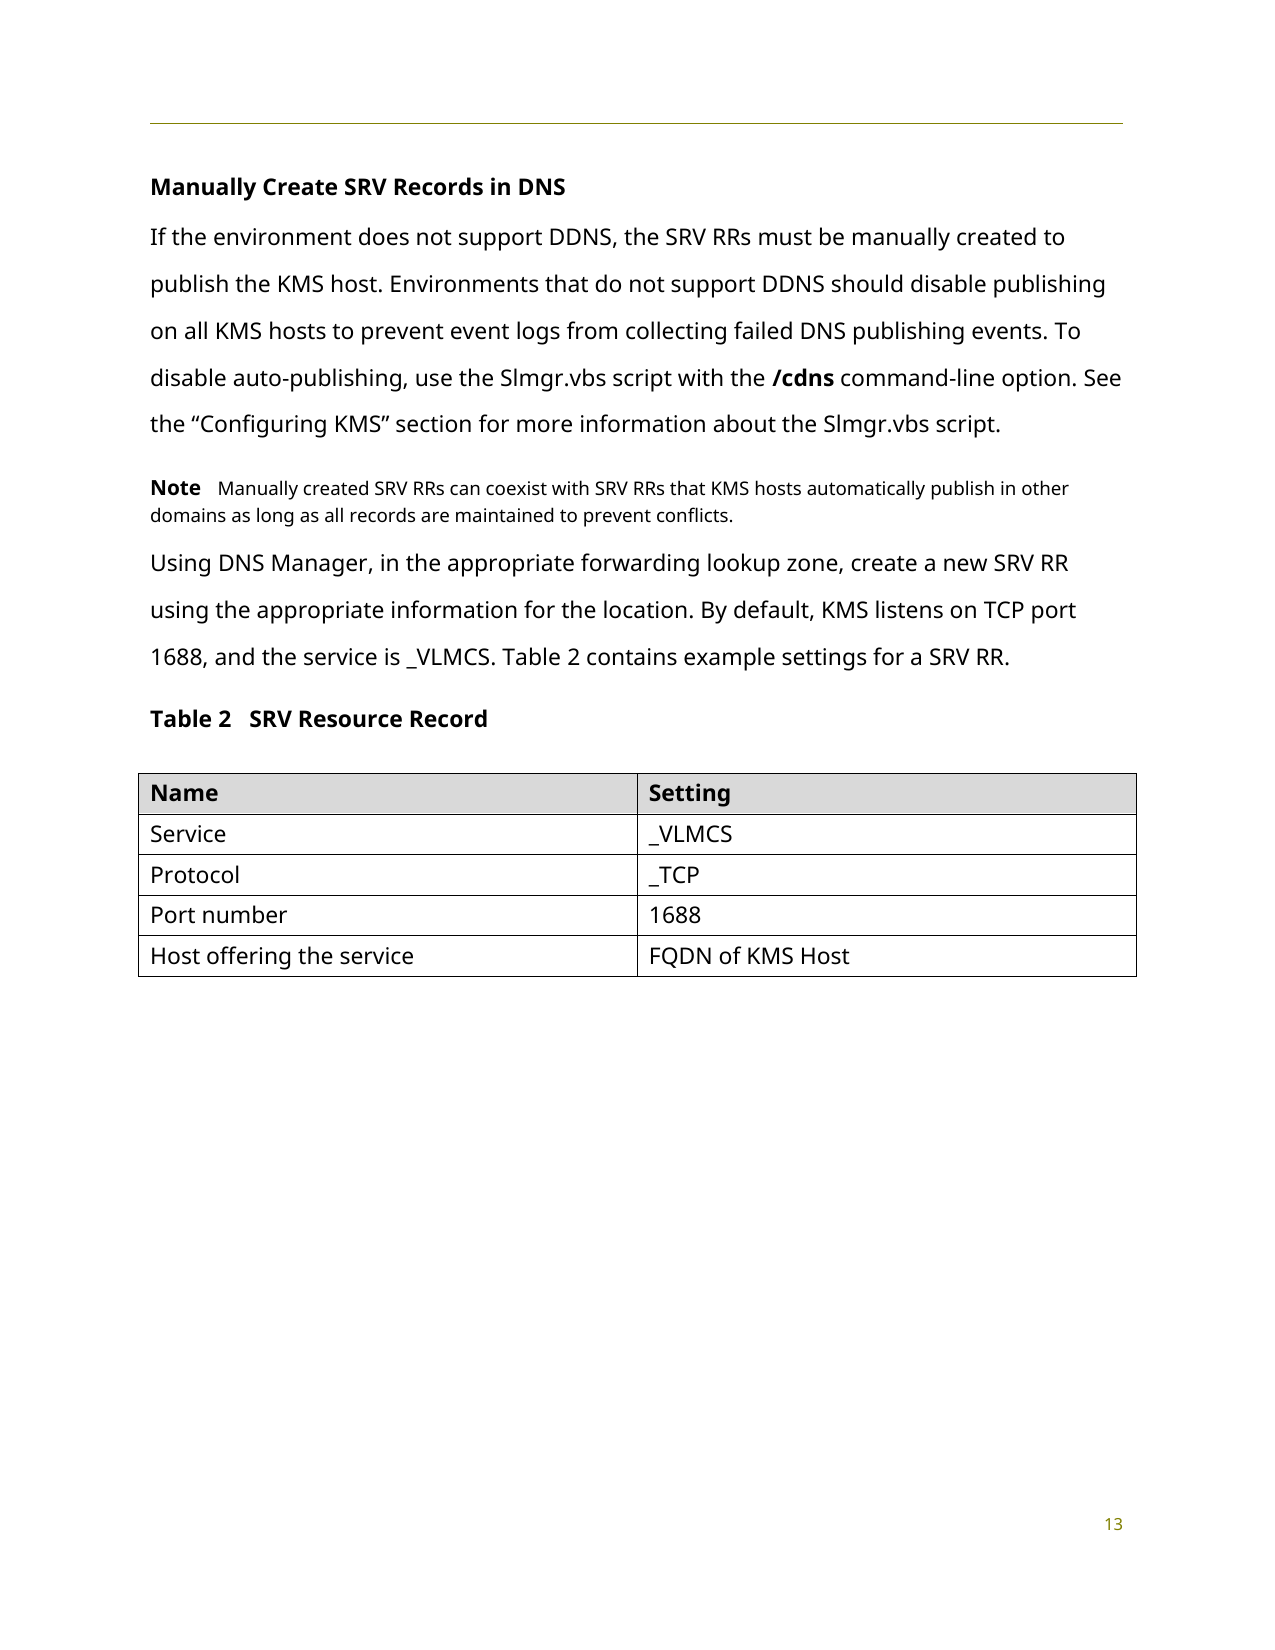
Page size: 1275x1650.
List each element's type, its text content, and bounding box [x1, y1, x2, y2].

table_cell 1688 [638, 896, 1136, 935]
text Table 2 SRV Resource Record [150, 706, 1125, 733]
table_cell Service [139, 815, 637, 854]
subtitle Manually Create SRV Records in DNS [150, 171, 1125, 202]
table_cell Port number [139, 896, 637, 935]
text Using DNS Manager, in the appropriate forwarding lookup zone, create a new SRV RR using the appropriate information for the location. By default, KMS listens on TCP port 1688, and the service is _VLMCS. Table 2 contains example settings for a SRV RR. [150, 547, 1125, 672]
text Note Manually created SRV RRs can coexist with SRV RRs that KMS hosts automatically publish in other domains as long as all records are maintained to prevent conflicts. [150, 474, 1125, 528]
table_cell FQDN of KMS Host [638, 936, 1136, 976]
text If the environment does not support DDNS, the SRV RRs must be manually created to publish the KMS host. Environments that do not support DDNS should disable publishing on all KMS hosts to prevent event logs from collecting failed DNS publishing events. To disable auto-publishing, use the Slmgr.vbs script with the /cdns command-line option. See the “Configuring KMS” section for more information about the Slmgr.vbs script. [150, 221, 1125, 439]
table_cell Protocol [139, 855, 637, 895]
table_cell _TCP [638, 855, 1136, 895]
table_header Setting [638, 774, 1136, 813]
table_cell _VLMCS [638, 815, 1136, 854]
table_cell Host offering the service [139, 936, 637, 976]
table_header Name [139, 774, 637, 813]
